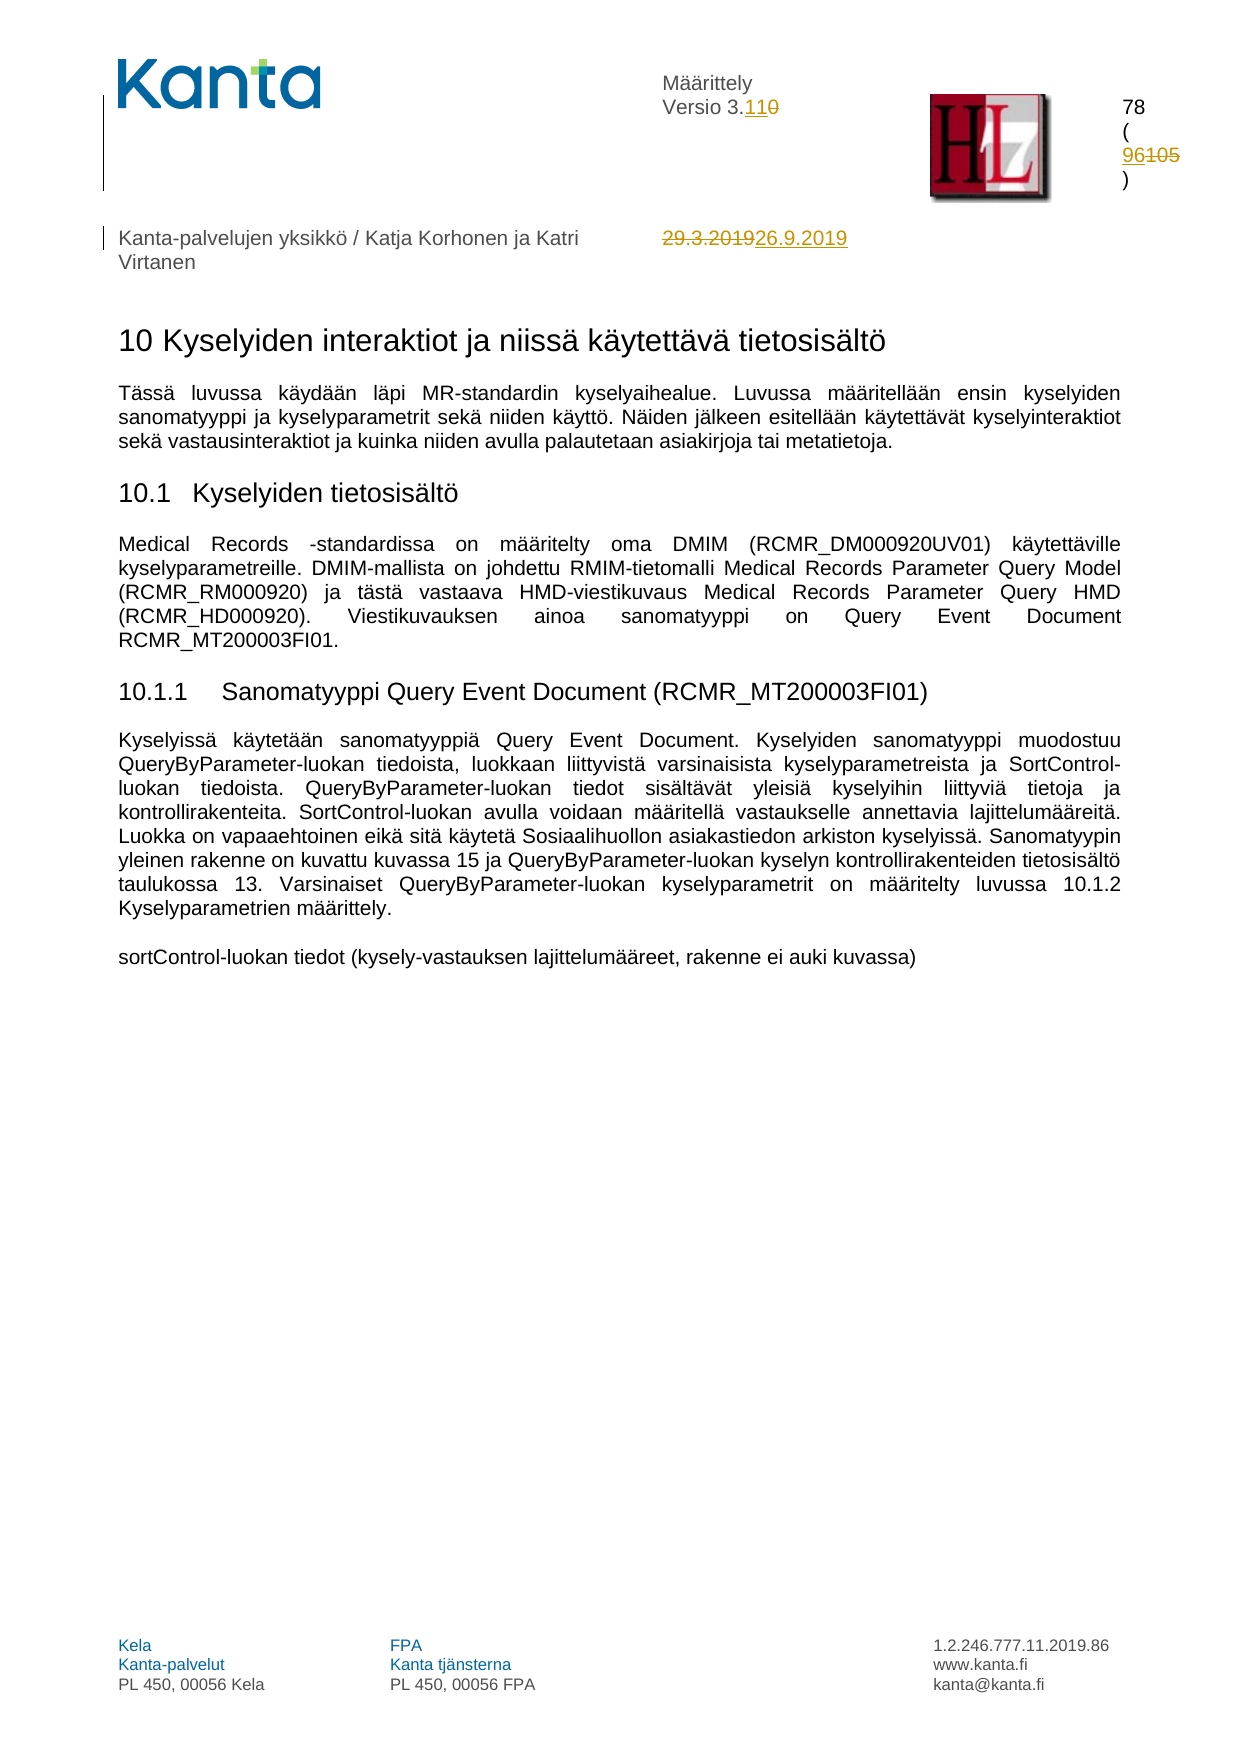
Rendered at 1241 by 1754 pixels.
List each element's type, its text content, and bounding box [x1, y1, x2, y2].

picture [118, 59, 321, 109]
subtitle Kyselyiden interaktiot ja niissä käytettävä tietosisältö [118, 322, 1122, 358]
text Medical Records -standardissa on määritelty oma DMIM (RCMR_DM000920UV01) käytettäville kyselyparametreille. DMIM-mallista on johdettu RMIM-tietomalli Medical Records Parameter Query Model (RCMR_RM000920) ja tästä vastaava HMD-viestikuvaus Medical Records Parameter Query HMD (RCMR_HD000920). Viestikuvauksen ainoa sanomatyyppi on Query Event Document RCMR_MT200003FI01. [118, 532, 1122, 651]
text sortControl-luokan tiedot (kysely-vastauksen lajittelumääreet, rakenne ei auki kuvassa) [118, 945, 1122, 969]
picture [930, 94, 1053, 203]
subtitle Kyselyiden tietosisältö [118, 477, 1122, 509]
text Tässä luvussa käydään läpi MR-standardin kyselyaihealue. Luvussa määritellään ensin kyselyiden sanomatyyppi ja kyselyparametrit sekä niiden käyttö. Näiden jälkeen esitellään käytettävät kyselyinteraktiot sekä vastausinteraktiot ja kuinka niiden avulla palautetaan asiakirjoja tai metatietoja. [118, 381, 1122, 452]
subtitle Sanomatyyppi Query Event Document (RCMR_MT200003FI01) [118, 676, 1122, 705]
text Kyselyissä käytetään sanomatyyppiä Query Event Document. Kyselyiden sanomatyyppi muodostuu QueryByParameter-luokan tiedoista, luokkaan liittyvistä varsinaisista kyselyparametreista ja SortControl-luokan tiedoista. QueryByParameter-luokan tiedot sisältävät yleisiä kyselyihin liittyviä tietoja ja kontrollirakenteita. SortControl-luokan avulla voidaan määritellä vastaukselle annettavia lajittelumääreitä. Luokka on vapaaehtoinen eikä sitä käytetä Sosiaalihuollon asiakastiedon arkiston kyselyissä. Sanomatyypin yleinen rakenne on kuvattu kuvassa 15 ja QueryByParameter-luokan kyselyn kontrollirakenteiden tietosisältö taulukossa 13. Varsinaiset QueryByParameter-luokan kyselyparametrit on määritelty luvussa 10.1.2 Kyselyparametrien määrittely. [118, 728, 1122, 920]
